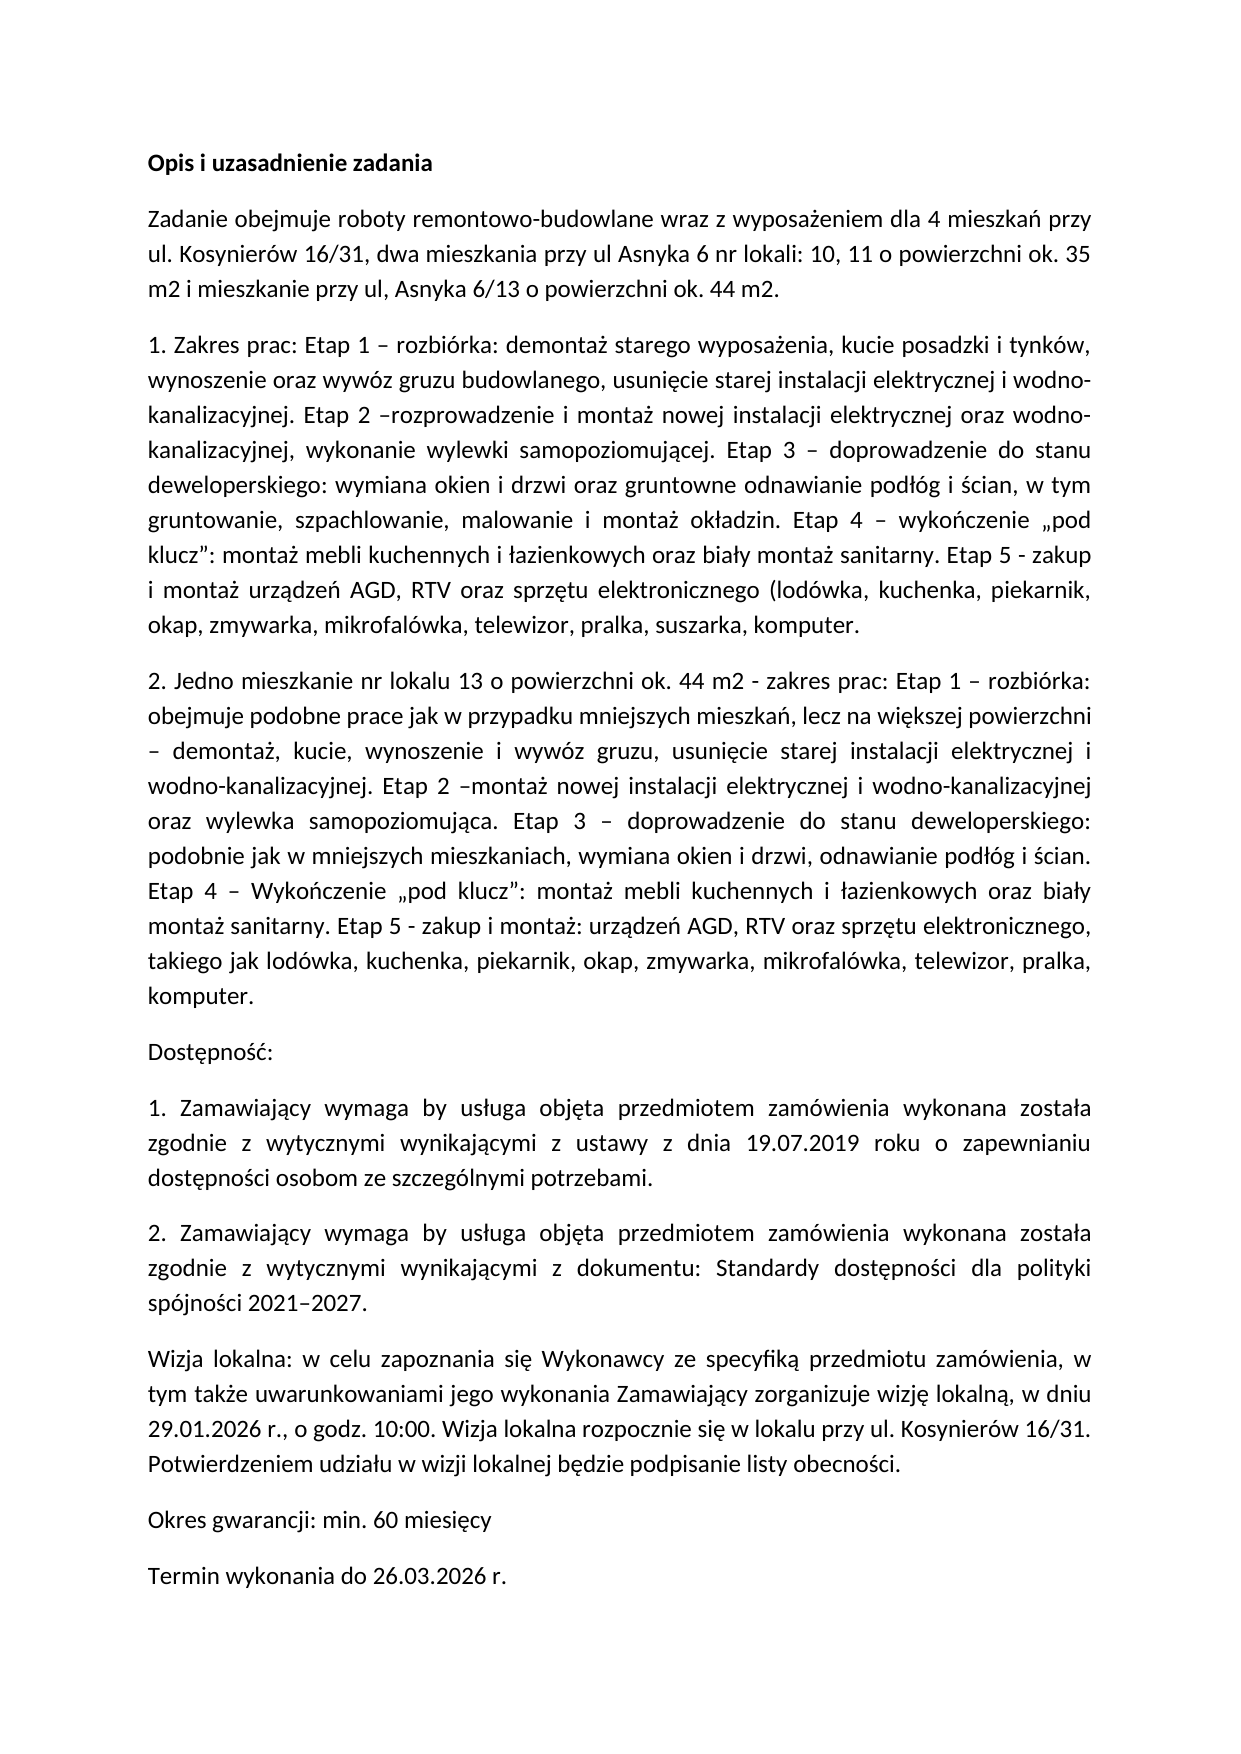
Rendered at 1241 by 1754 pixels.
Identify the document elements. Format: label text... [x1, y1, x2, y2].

text 1. Zamawiający wymaga by usługa objęta przedmiotem zamówienia wykonana została zgodnie z wytycznymi wynikającymi z ustawy z dnia 19.07.2019 roku o zapewnianiu dostępności osobom ze szczególnymi potrzebami. [148, 1092, 1093, 1192]
text 1. Zakres prac: Etap 1 – rozbiórka: demontaż starego wyposażenia, kucie posadzki i tynków, wynoszenie oraz wywóz gruzu budowlanego, usunięcie starej instalacji elektrycznej i wodno-kanalizacyjnej. Etap 2 –rozprowadzenie i montaż nowej instalacji elektrycznej oraz wodno-kanalizacyjnej, wykonanie wylewki samopoziomującej. Etap 3 – doprowadzenie do stanu deweloperskiego: wymiana okien i drzwi oraz gruntowne odnawianie podłóg i ścian, w tym gruntowanie, szpachlowanie, malowanie i montaż okładzin. Etap 4 – wykończenie „pod klucz”: montaż mebli kuchennych i łazienkowych oraz biały montaż sanitarny. Etap 5 - zakup i montaż urządzeń AGD, RTV oraz sprzętu elektronicznego (lodówka, kuchenka, piekarnik, okap, zmywarka, mikrofalówka, telewizor, pralka, suszarka, komputer. [148, 329, 1093, 640]
text 2. Zamawiający wymaga by usługa objęta przedmiotem zamówienia wykonana została zgodnie z wytycznymi wynikającymi z dokumentu: Standardy dostępności dla polityki spójności 2021–2027. [148, 1218, 1093, 1318]
text Zadanie obejmuje roboty remontowo-budowlane wraz z wyposażeniem dla 4 mieszkań przy ul. Kosynierów 16/31, dwa mieszkania przy ul Asnyka 6 nr lokali: 10, 11 o powierzchni ok. 35 m2 i mieszkanie przy ul, Asnyka 6/13 o powierzchni ok. 44 m2. [148, 203, 1093, 304]
text Wizja lokalna: w celu zapoznania się Wykonawcy ze specyfiką przedmiotu zamówienia, w tym także uwarunkowaniami jego wykonania Zamawiający zorganizuje wizję lokalną, w dniu 29.01.2026 r., o godz. 10:00. Wizja lokalna rozpocznie się w lokalu przy ul. Kosynierów 16/31. Potwierdzeniem udziału w wizji lokalnej będzie podpisanie listy obecności. [148, 1343, 1093, 1479]
text 2. Jedno mieszkanie nr lokalu 13 o powierzchni ok. 44 m2 - zakres prac: Etap 1 – rozbiórka: obejmuje podobne prace jak w przypadku mniejszych mieszkań, lecz na większej powierzchni – demontaż, kucie, wynoszenie i wywóz gruzu, usunięcie starej instalacji elektrycznej i wodno-kanalizacyjnej. Etap 2 –montaż nowej instalacji elektrycznej i wodno-kanalizacyjnej oraz wylewka samopoziomująca. Etap 3 – doprowadzenie do stanu deweloperskiego: podobnie jak w mniejszych mieszkaniach, wymiana okien i drzwi, odnawianie podłóg i ścian. Etap 4 – Wykończenie „pod klucz”: montaż mebli kuchennych i łazienkowych oraz biały montaż sanitarny. Etap 5 - zakup i montaż: urządzeń AGD, RTV oraz sprzętu elektronicznego, takiego jak lodówka, kuchenka, piekarnik, okap, zmywarka, mikrofalówka, telewizor, pralka, komputer. [148, 665, 1093, 1011]
text Dostępność: [148, 1036, 1093, 1066]
text Termin wykonania do 26.03.2026 r. [148, 1560, 1093, 1591]
text Okres gwarancji: min. 60 miesięcy [148, 1504, 1093, 1535]
text Opis i uzasadnienie zadania [148, 148, 1093, 178]
